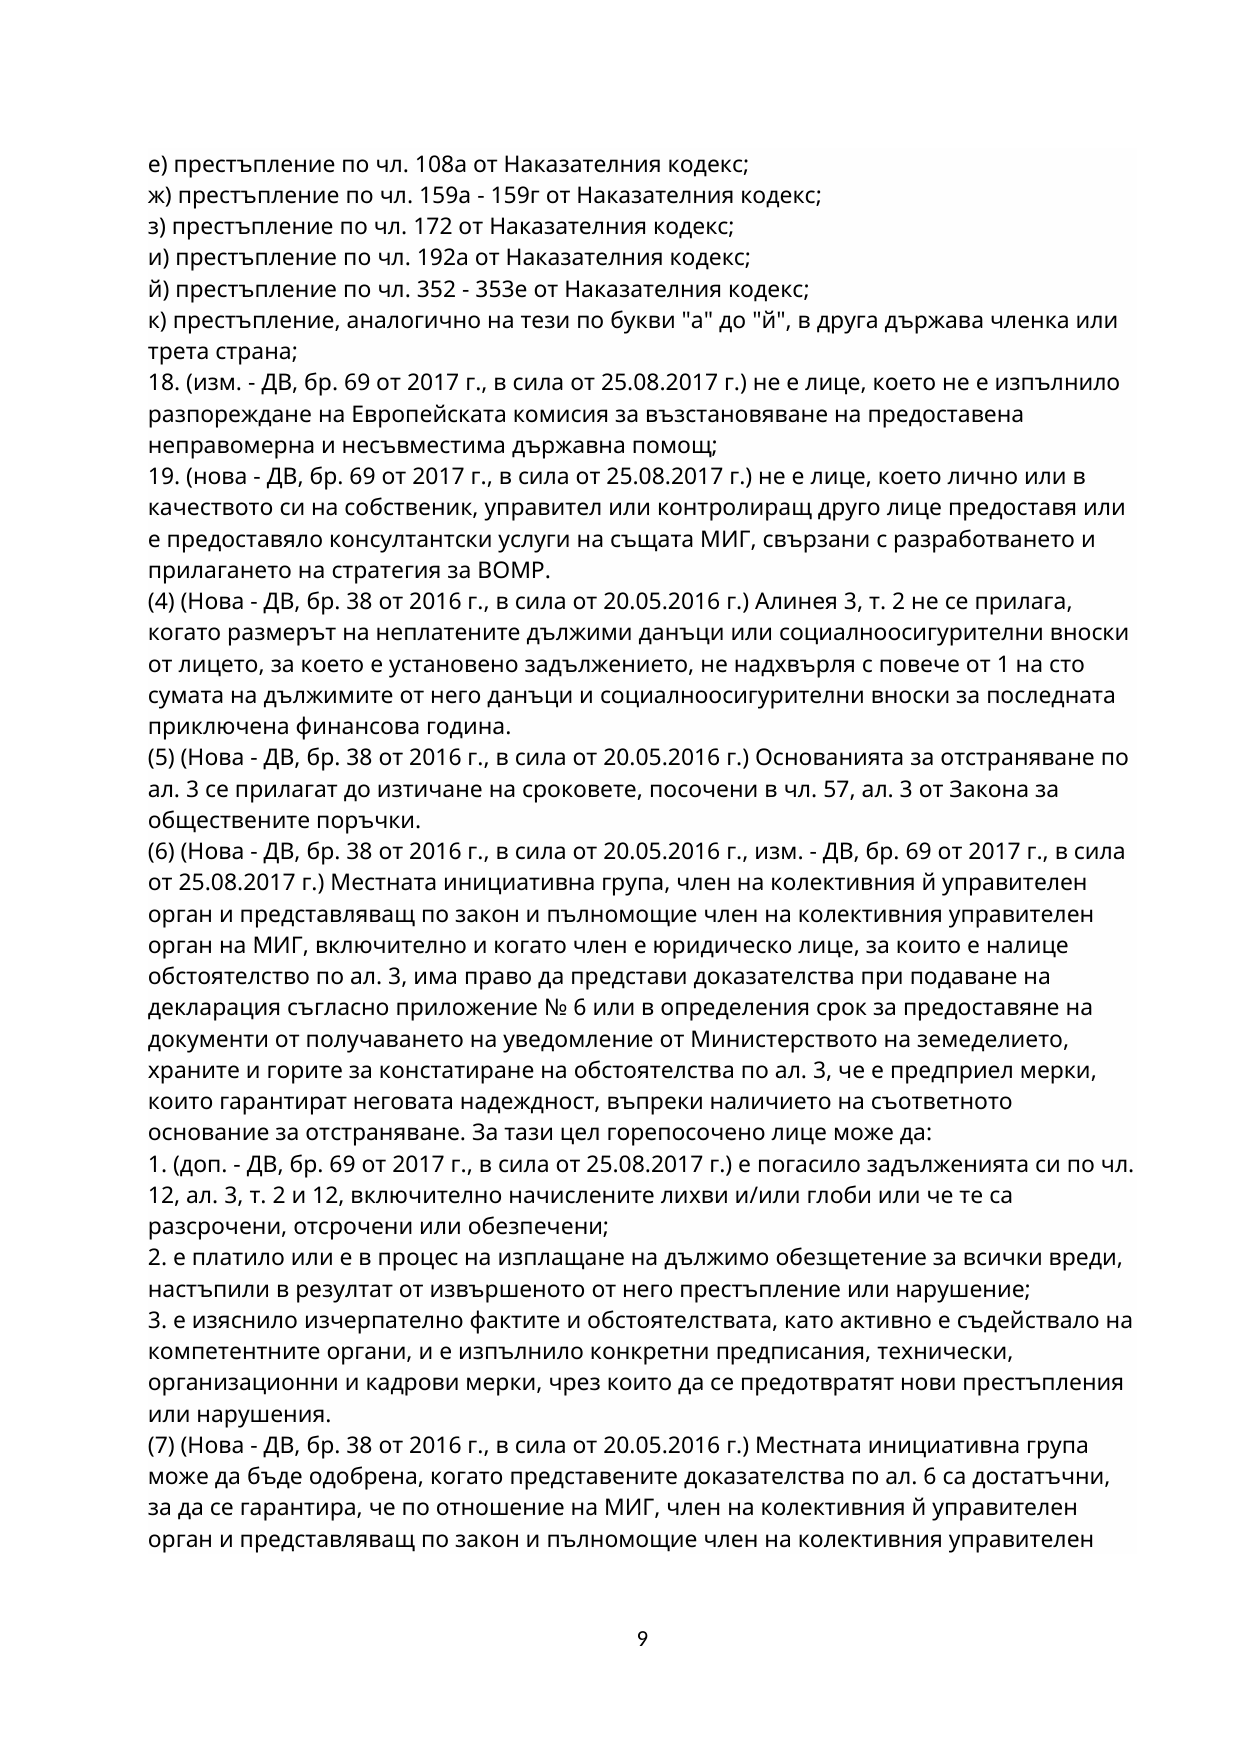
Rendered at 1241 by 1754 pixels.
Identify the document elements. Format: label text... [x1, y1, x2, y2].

text 1. (доп. - ДВ, бр. 69 от 2017 г., в сила от 25.08.2017 г.) е погасило задълженията си по чл. 12, ал. 3, т. 2 и 12, включително начислените лихви и/или глоби или че те са разсрочени, отсрочени или обезпечени; [148, 1148, 1137, 1241]
text й) престъпление по чл. 352 - 353е от Наказателния кодекс; [148, 273, 1137, 304]
text и) престъпление по чл. 192а от Наказателния кодекс; [148, 241, 1137, 273]
text ж) престъпление по чл. 159а - 159г от Наказателния кодекс; [148, 179, 1137, 210]
text 19. (нова - ДВ, бр. 69 от 2017 г., в сила от 25.08.2017 г.) не е лице, което лично или в качеството си на собственик, управител или контролиращ друго лице предоставя или е предоставяло консултантски услуги на същата МИГ, свързани с разработването и прилагането на стратегия за ВОМР. [148, 460, 1137, 585]
text з) престъпление по чл. 172 от Наказателния кодекс; [148, 210, 1137, 241]
text 18. (изм. - ДВ, бр. 69 от 2017 г., в сила от 25.08.2017 г.) не е лице, което не е изпълнило разпореждане на Европейската комисия за възстановяване на предоставена неправомерна и несъвместима държавна помощ; [148, 366, 1137, 460]
text (4) (Нова - ДВ, бр. 38 от 2016 г., в сила от 20.05.2016 г.) Алинея 3, т. 2 не се прилага, когато размерът на неплатените дължими данъци или социалноосигурителни вноски от лицето, за което е установено задължението, не надхвърля с повече от 1 на сто сумата на дължимите от него данъци и социалноосигурителни вноски за последната приключена финансова година. [148, 585, 1137, 741]
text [148, 1429, 1137, 1554]
text (6) (Нова - ДВ, бр. 38 от 2016 г., в сила от 20.05.2016 г., изм. - ДВ, бр. 69 от 2017 г., в сила от 25.08.2017 г.) Местната инициативна група, член на колективния й управителен орган и представляващ по закон и пълномощие член на колективния управителен орган на МИГ, включително и когато член е юридическо лице, за които е налице обстоятелство по ал. 3, има право да представи доказателства при подаване на декларация съгласно приложение № 6 или в определения срок за предоставяне на документи от получаването на уведомление от Министерството на земеделието, храните и горите за констатиране на обстоятелства по ал. 3, че е предприел мерки, които гарантират неговата надеждност, въпреки наличието на съответното основание за отстраняване. За тази цел горепосочено лице може да: [148, 835, 1137, 1148]
text 2. е платило или е в процес на изплащане на дължимо обезщетение за всички вреди, настъпили в резултат от извършеното от него престъпление или нарушение; [148, 1241, 1137, 1304]
text (5) (Нова - ДВ, бр. 38 от 2016 г., в сила от 20.05.2016 г.) Основанията за отстраняване по ал. 3 се прилагат до изтичане на сроковете, посочени в чл. 57, ал. 3 от Закона за обществените поръчки. [148, 741, 1137, 835]
text 3. е изяснило изчерпателно фактите и обстоятелствата, като активно е съдействало на компетентните органи, и е изпълнило конкретни предписания, технически, организационни и кадрови мерки, чрез които да се предотвратят нови престъпления или нарушения. [148, 1304, 1137, 1429]
text е) престъпление по чл. 108а от Наказателния кодекс; [148, 148, 1137, 179]
text к) престъпление, аналогично на тези по букви "а" до "й", в друга държава членка или трета страна; [148, 304, 1137, 366]
